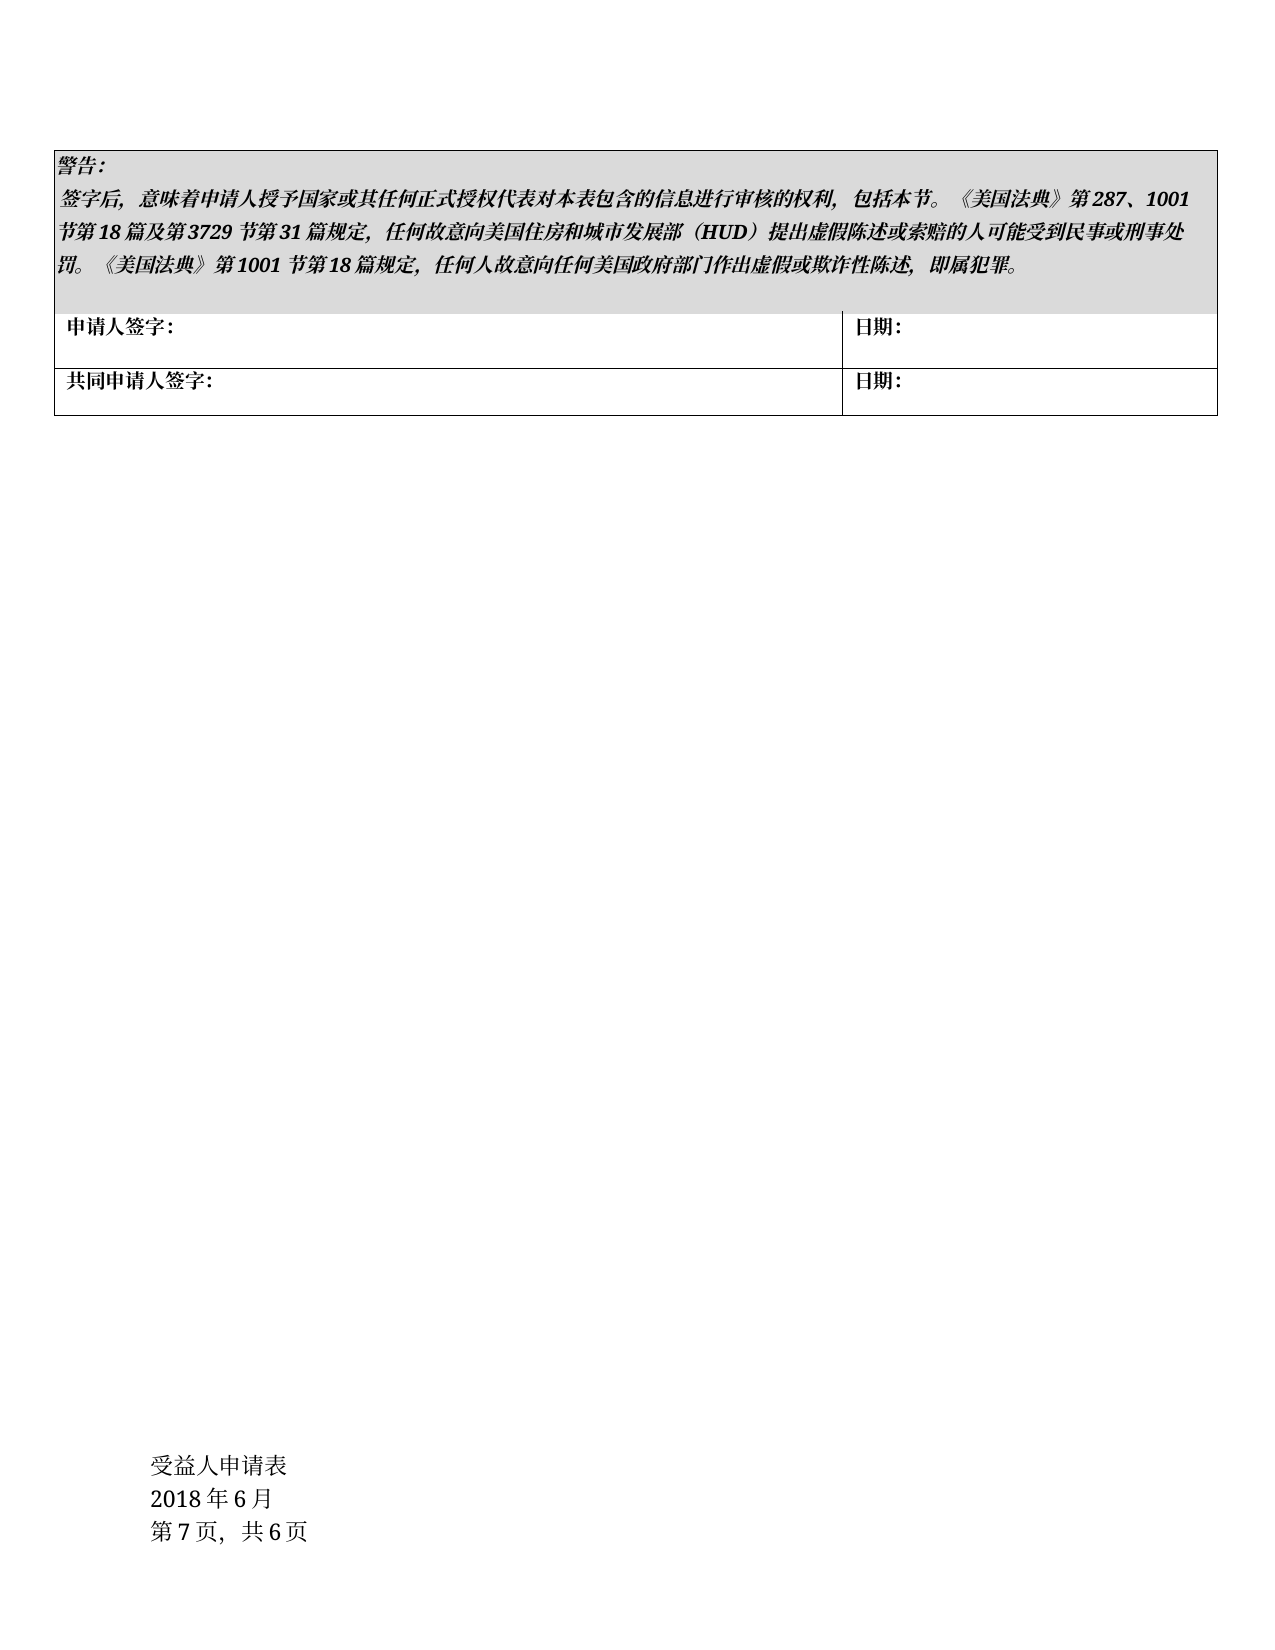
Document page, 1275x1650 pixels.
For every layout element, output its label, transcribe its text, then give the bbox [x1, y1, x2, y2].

table_cell 申请人签字： 点击这里输入文字。 [55, 314, 842, 367]
table_cell 日期： 点击这里输入文字。 [843, 369, 1217, 415]
table_header 警告： 签字后，意味着申请人授予国家或其任何正式授权代表对本表包含的信息进行审核的权利，包括本节。《美国法典》第287、1001节第18篇及第3729节第31篇规定，任何故意向美国住房和城市发展部（HUD）提出虚假陈述或索赔的人可能受到民事或刑事处罚。《美国法典》第1001节第18篇规定，任何人故意向任何美国政府部门作出虚假或欺诈性陈述，即属犯罪。 [55, 151, 1217, 311]
table_cell 共同申请人签字： 点击这里输入文字。 [55, 369, 842, 415]
table_cell 日期： 点击这里输入文字。 [843, 314, 1217, 367]
